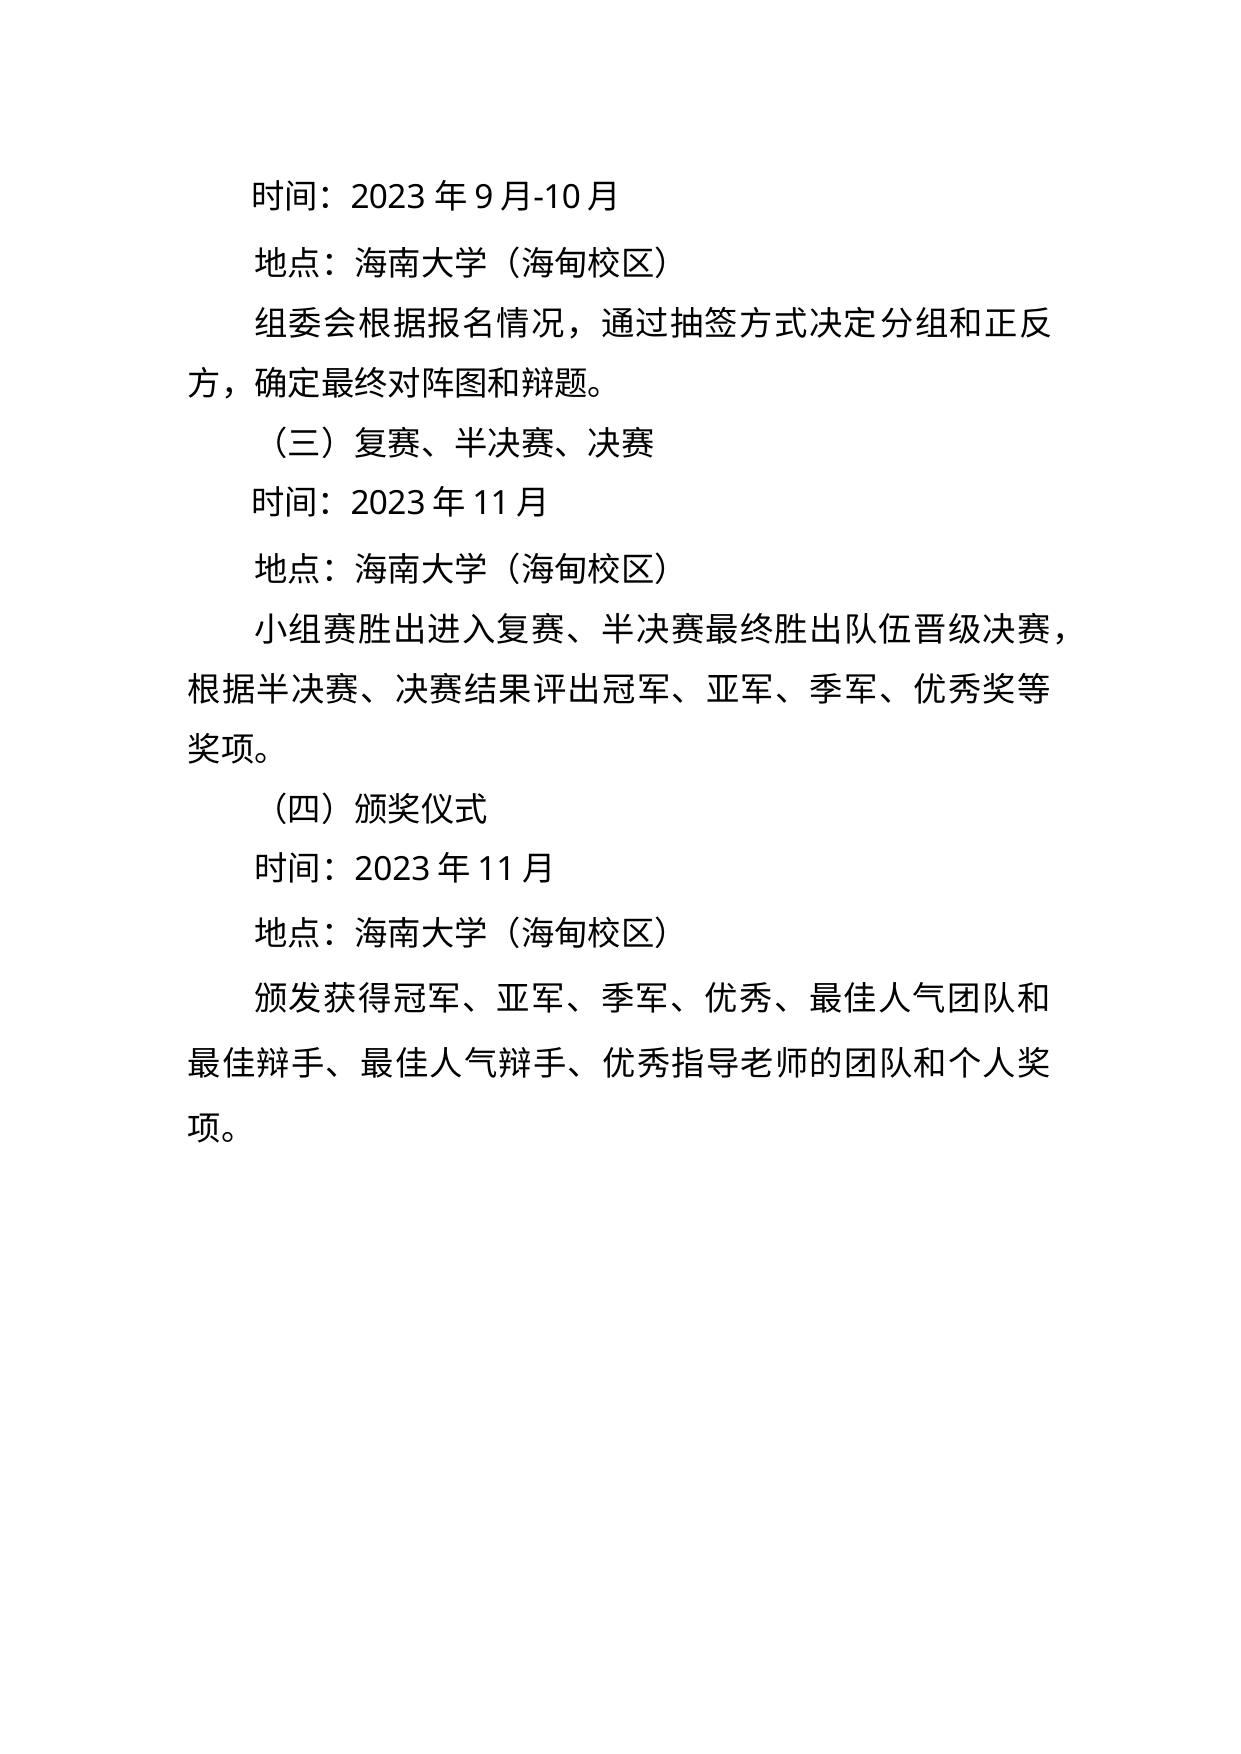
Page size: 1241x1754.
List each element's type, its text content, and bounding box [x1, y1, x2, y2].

text 颁发获得冠军、亚军、季军、优秀、最佳人气团队和最佳辩手、最佳人气辩手、优秀指导老师的团队和个人奖项。 [187, 964, 1053, 1159]
text （三）复赛、半决赛、决赛 [187, 408, 1053, 468]
text 地点：海南大学（海甸校区） [187, 227, 1053, 287]
text 地点：海南大学（海甸校区） [187, 533, 1053, 593]
text 时间：2023年11月 [187, 468, 1053, 533]
text 时间：2023年11月 [187, 834, 1053, 899]
list 小组赛胜出进入复赛、半决赛最终胜出队伍晋级决赛，根据半决赛、决赛结果评出冠军、亚军、季军、优秀奖等奖项。 [187, 593, 1053, 774]
list （四）颁奖仪式 [187, 774, 1053, 834]
text 组委会根据报名情况，通过抽签方式决定分组和正反方，确定最终对阵图和辩题。 [187, 287, 1053, 408]
text 时间：2023 年9月-10月 [187, 162, 1053, 227]
text 地点：海南大学（海甸校区） [187, 899, 1053, 964]
